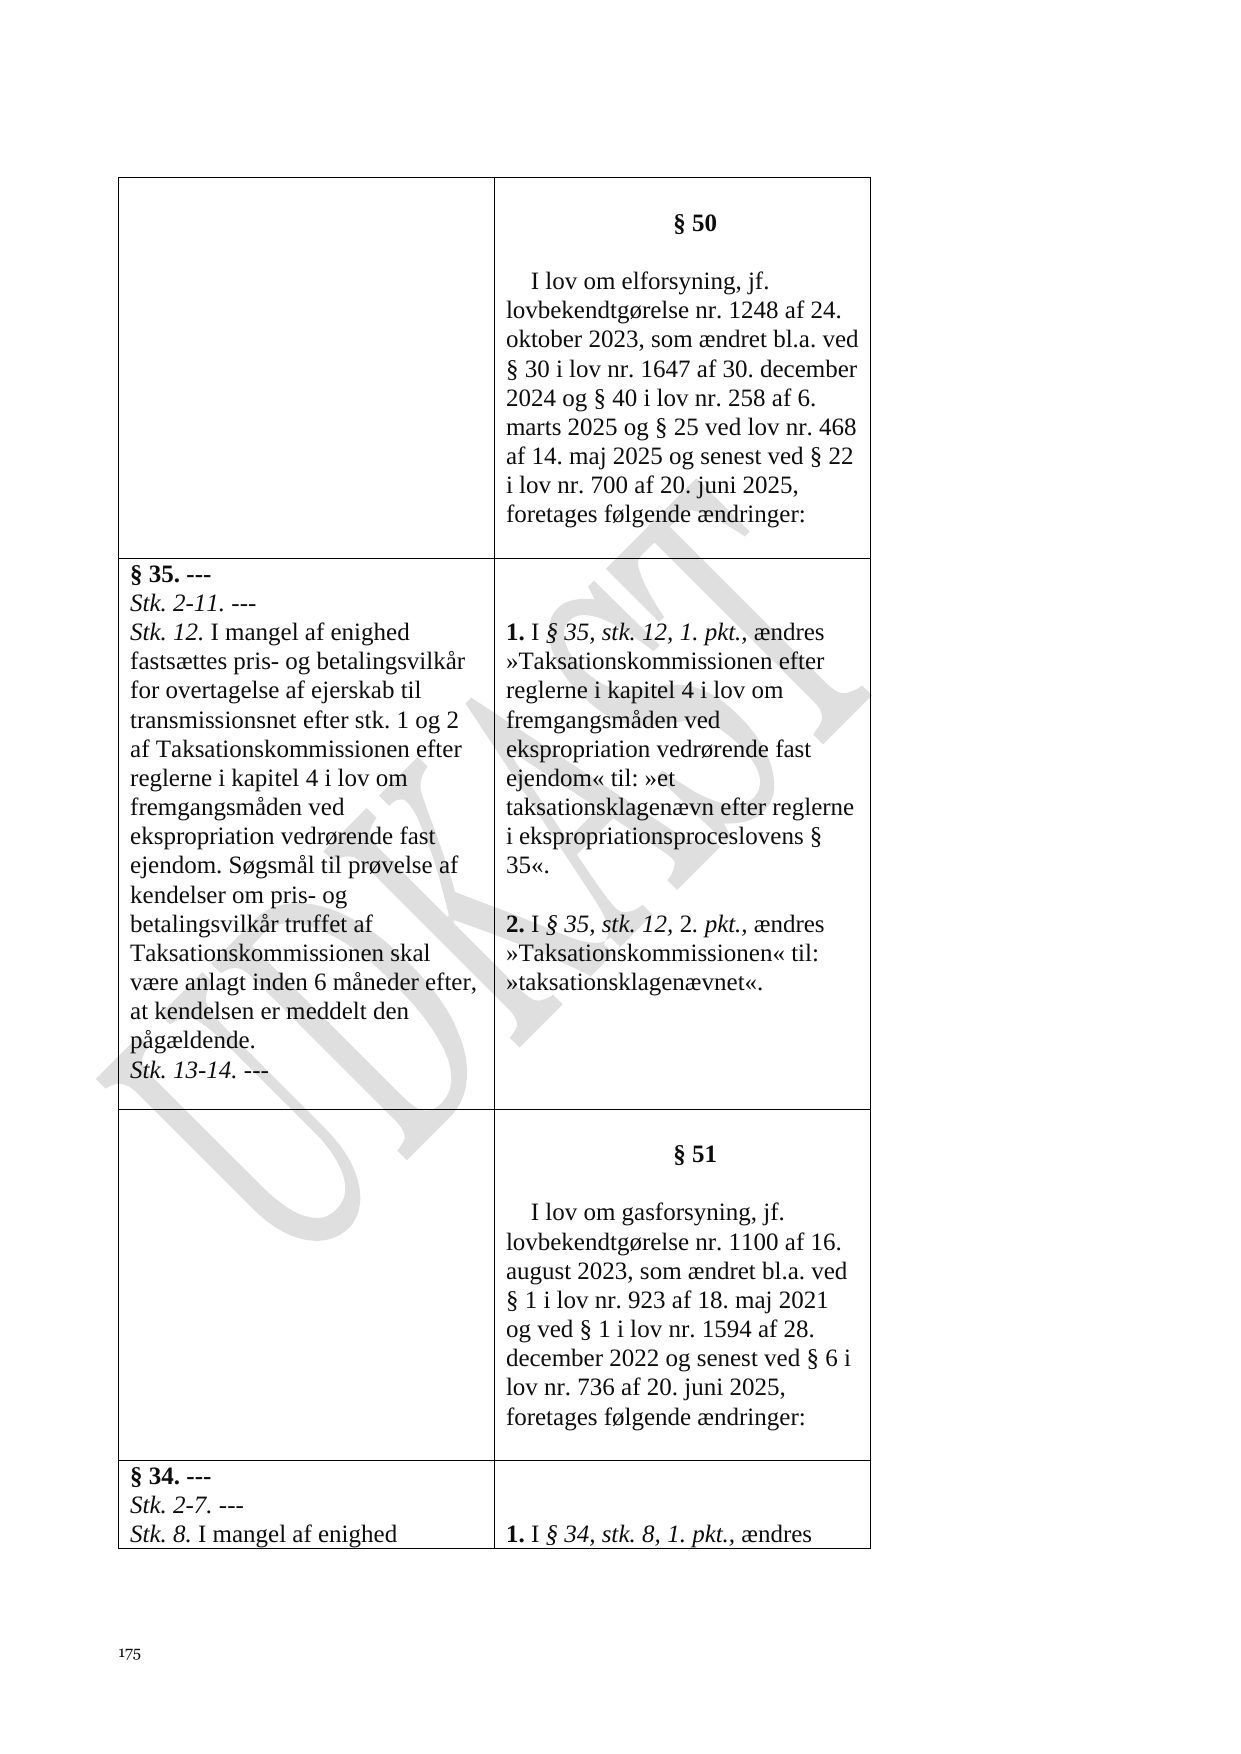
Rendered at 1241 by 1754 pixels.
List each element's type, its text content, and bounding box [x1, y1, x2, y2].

table_cell [119, 178, 494, 557]
table_cell § 51 I lov om gasforsyning, jf. lovbekendtgørelse nr. 1100 af 16. august 2023, som ændret bl.a. ved § 1 i lov nr. 923 af 18. maj 2021 og ved § 1 i lov nr. 1594 af 28. december 2022 og senest ved § 6 i lov nr. 736 af 20. juni 2025, foretages følgende ændringer: [495, 1110, 870, 1459]
table_cell § 35. --- Stk. 2-11. --- Stk. 12. I mangel af enighed fastsættes pris- og betalingsvilkår for overtagelse af ejerskab til transmissionsnet efter stk. 1 og 2 af Taksationskommissionen efter reglerne i kapitel 4 i lov om fremgangsmåden ved ekspropriation vedrørende fast ejendom. Søgsmål til prøvelse af kendelser om pris- og betalingsvilkår truffet af Taksationskommissionen skal være anlagt inden 6 måneder efter, at kendelsen er meddelt den pågældende. Stk. 13-14. --- [119, 559, 494, 1108]
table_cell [119, 1461, 494, 1548]
table_cell § 50 I lov om elforsyning, jf. lovbekendtgørelse nr. 1248 af 24. oktober 2023, som ændret bl.a. ved § 30 i lov nr. 1647 af 30. december 2024 og § 40 i lov nr. 258 af 6. marts 2025 og § 25 ved lov nr. 468 af 14. maj 2025 og senest ved § 22 i lov nr. 700 af 20. juni 2025, foretages følgende ændringer: [495, 178, 870, 557]
table_cell [119, 1110, 494, 1459]
table_cell 1. I § 35, stk. 12, 1. pkt., ændres »Taksationskommissionen efter reglerne i kapitel 4 i lov om fremgangsmåden ved ekspropriation vedrørende fast ejendom« til: »et taksationsklagenævn efter reglerne i ekspropriationsproceslovens § 35«. 2. I § 35, stk. 12, 2. pkt., ændres »Taksationskommissionen« til: »taksationsklagenævnet«. [495, 559, 870, 1108]
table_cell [495, 1461, 870, 1548]
